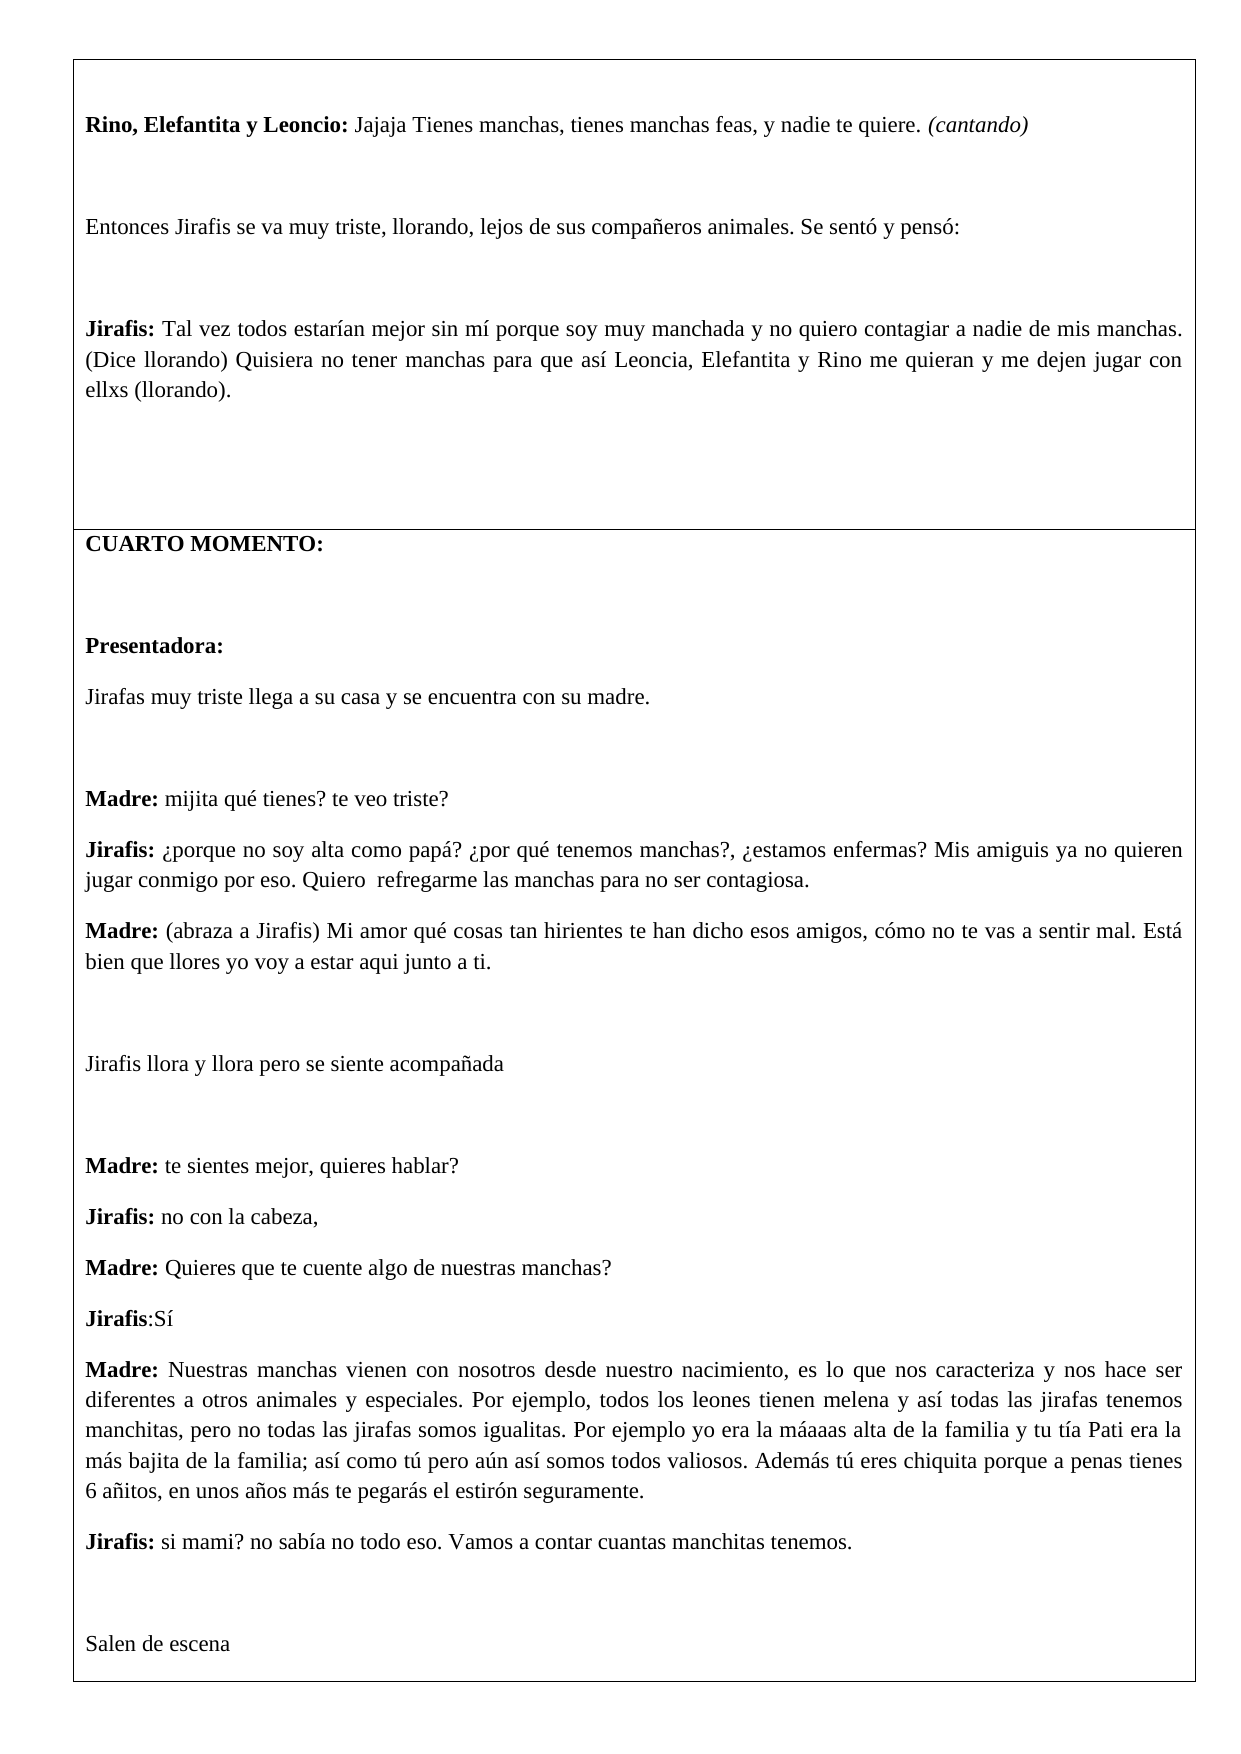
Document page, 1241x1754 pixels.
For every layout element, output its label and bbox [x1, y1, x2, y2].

table_cell [74, 60, 1195, 529]
table_cell [74, 530, 1195, 1681]
